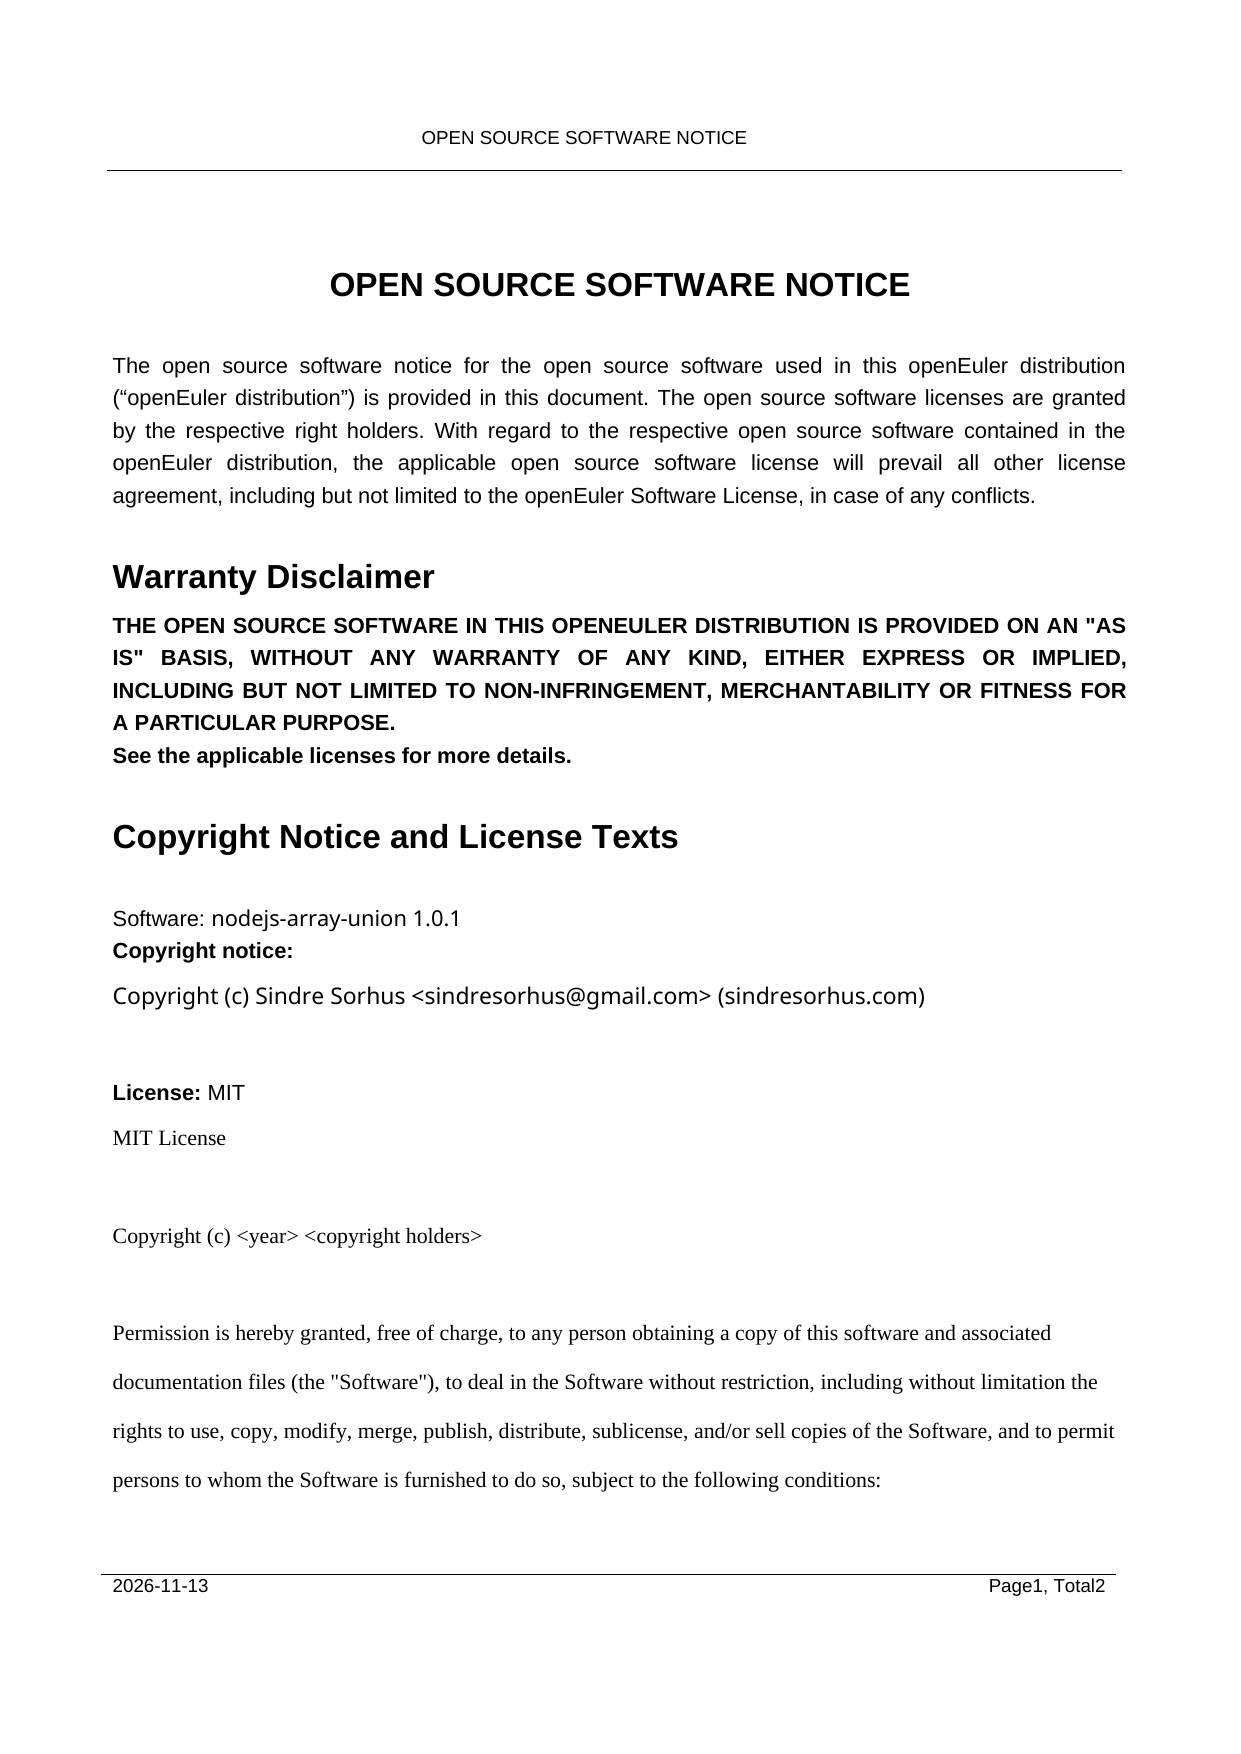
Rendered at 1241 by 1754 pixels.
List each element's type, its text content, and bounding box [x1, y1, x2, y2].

text Copyright (c) Sindre Sorhus <sindresorhus@gmail.com> (sindresorhus.com) [112, 979, 1128, 1060]
text The open source software notice for the open source software used in this openEuler distribution (“openEuler distribution”) is provided in this document. The open source software licenses are granted by the respective right holders. With regard to the respective open source software contained in the openEuler distribution, the applicable open source software license will prevail all other license agreement, including but not limited to the openEuler Software License, in case of any conflicts. [112, 349, 1128, 511]
text Copyright notice: [112, 934, 1128, 966]
text Warranty Disclaimer [112, 544, 1128, 609]
text THE OPEN SOURCE SOFTWARE IN THIS OPENEULER DISTRIBUTION IS PROVIDED ON AN "AS IS" BASIS, WITHOUT ANY WARRANTY OF ANY KIND, EITHER EXPRESS OR IMPLIED, INCLUDING BUT NOT LIMITED TO NON-INFRINGEMENT, MERCHANTABILITY OR FITNESS FOR A PARTICULAR PURPOSE. See the applicable licenses for more details. [112, 609, 1128, 771]
text OPEN SOURCE SOFTWARE NOTICE [112, 251, 1128, 316]
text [112, 1122, 1128, 1495]
text License: MIT [112, 1077, 1128, 1109]
text Software: nodejs-array-union 1.0.1 [112, 901, 1128, 934]
text Copyright Notice and License Texts [112, 804, 1128, 869]
